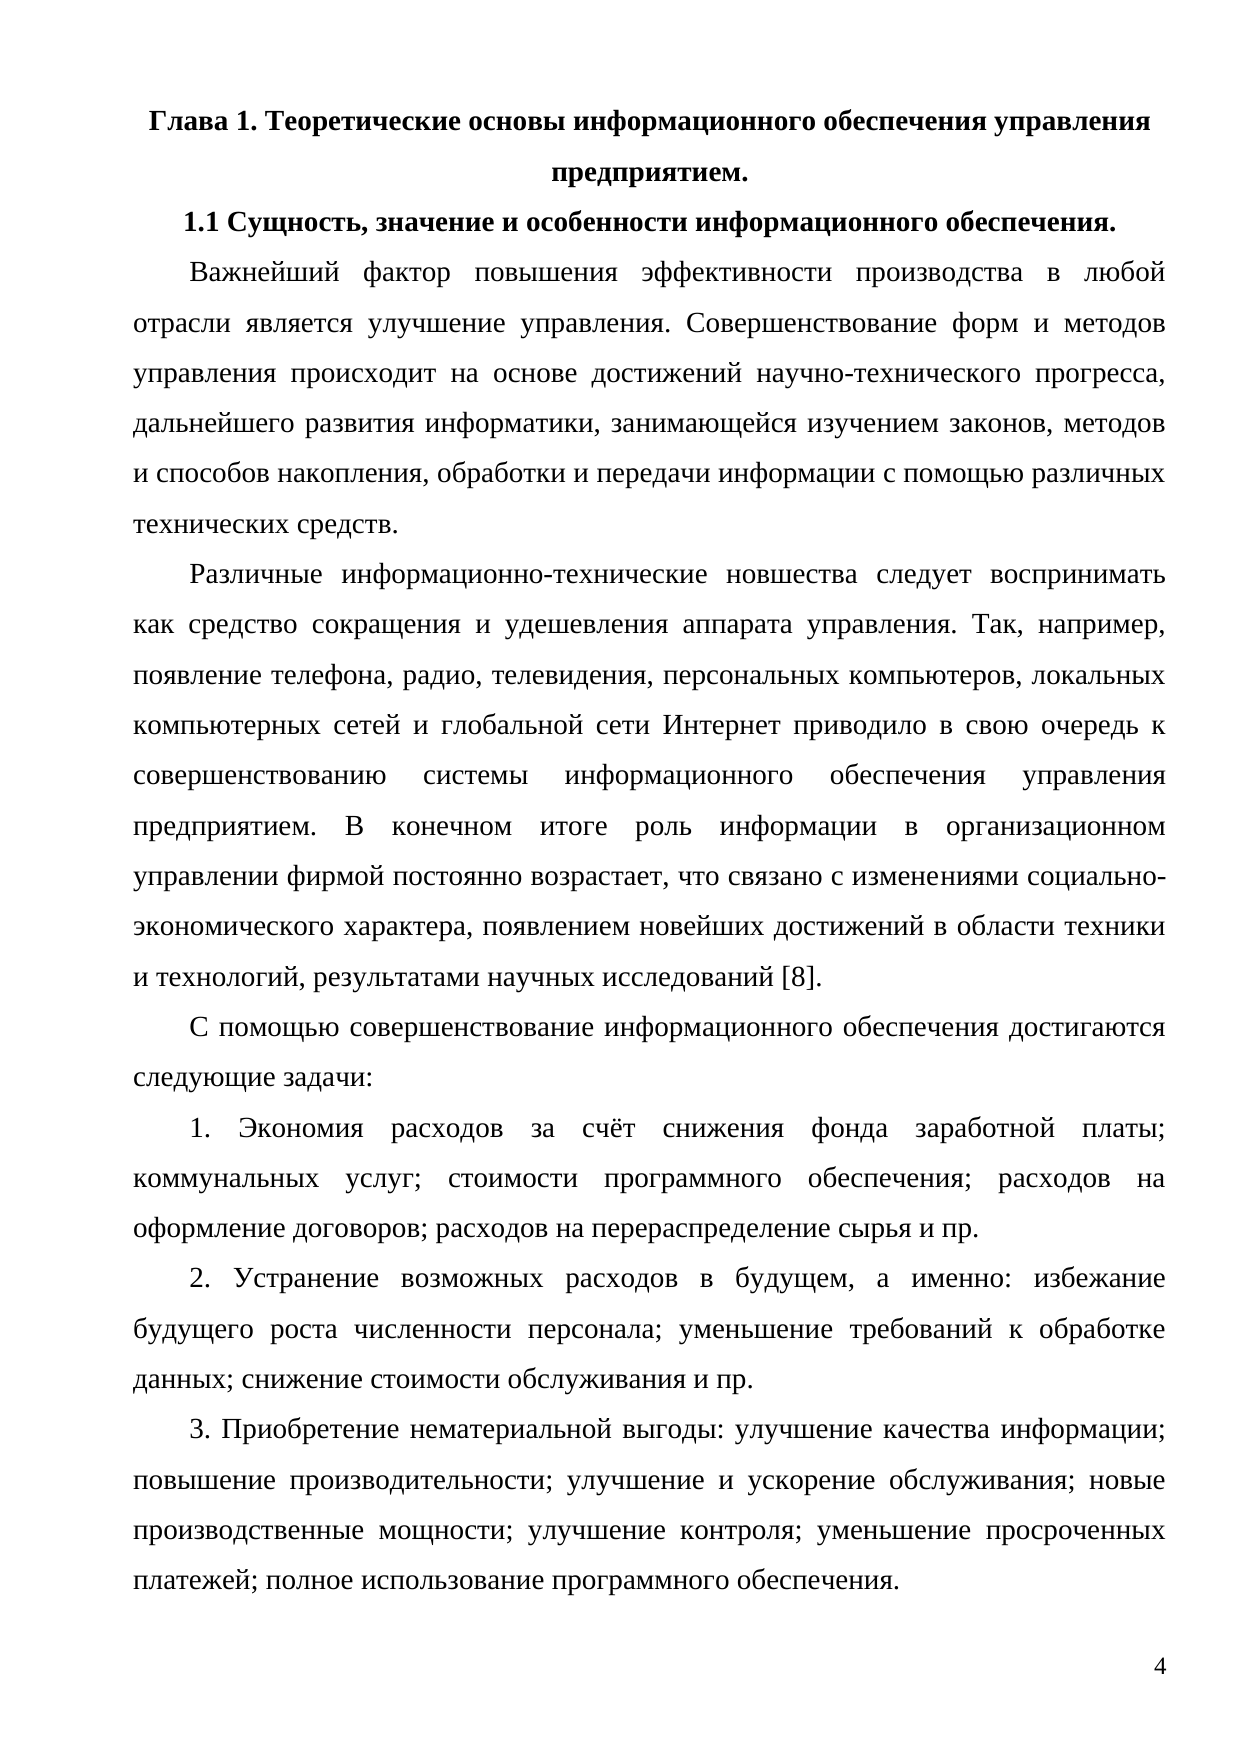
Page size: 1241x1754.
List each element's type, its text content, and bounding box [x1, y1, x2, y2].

text Различные информационно-технические новшества следует воспринимать как средство сокращения и удешевления аппарата управления. Так, например, появление телефона, радио, телевидения, персональных компьютеров, локальных компьютерных сетей и глобальной сети Интернет приводило в свою очередь к совершенствованию системы информационного обеспечения управления предприятием. В конечном итоге роль информации в организационном управлении фирмой постоянно возрастает, что связано с изменениями социально-экономического характера, появлением новейших достижений в области техники и технологий, результатами научных исследований [8]. [133, 556, 1167, 992]
text С помощью совершенствование информационного обеспечения достигаются следующие задачи: [133, 1009, 1167, 1093]
text Важнейший фактор повышения эффективности производства в любой отрасли является улучшение управления. Совершенствование форм и методов управления происходит на основе достижений научно-технического прогресса, дальнейшего развития информатики, занимающейся изучением законов, методов и способов накопления, обработки и передачи информации с помощью различных технических средств. [133, 254, 1167, 539]
text Глава 1. Теоретические основы информационного обеспечения управления предприятием. [133, 103, 1167, 187]
text 1.1 Сущность, значение и особенности информационного обеспечения. [133, 204, 1167, 238]
text 1. Экономия расходов за счёт снижения фонда заработной платы; коммунальных услуг; стоимости программного обеспечения; расходов на оформление договоров; расходов на перераспределение сырья и пр. [133, 1110, 1167, 1244]
text 2. Устранение возможных расходов в будущем, а именно: избежание будущего роста численности персонала; уменьшение требований к обработке данных; снижение стоимости обслуживания и пр. [133, 1261, 1167, 1395]
text 3. Приобретение нематериальной выгоды: улучшение качества информации; повышение производительности; улучшение и ускорение обслуживания; новые производственные мощности; улучшение контроля; уменьшение просроченных платежей; полное использование программного обеспечения. [133, 1412, 1167, 1596]
